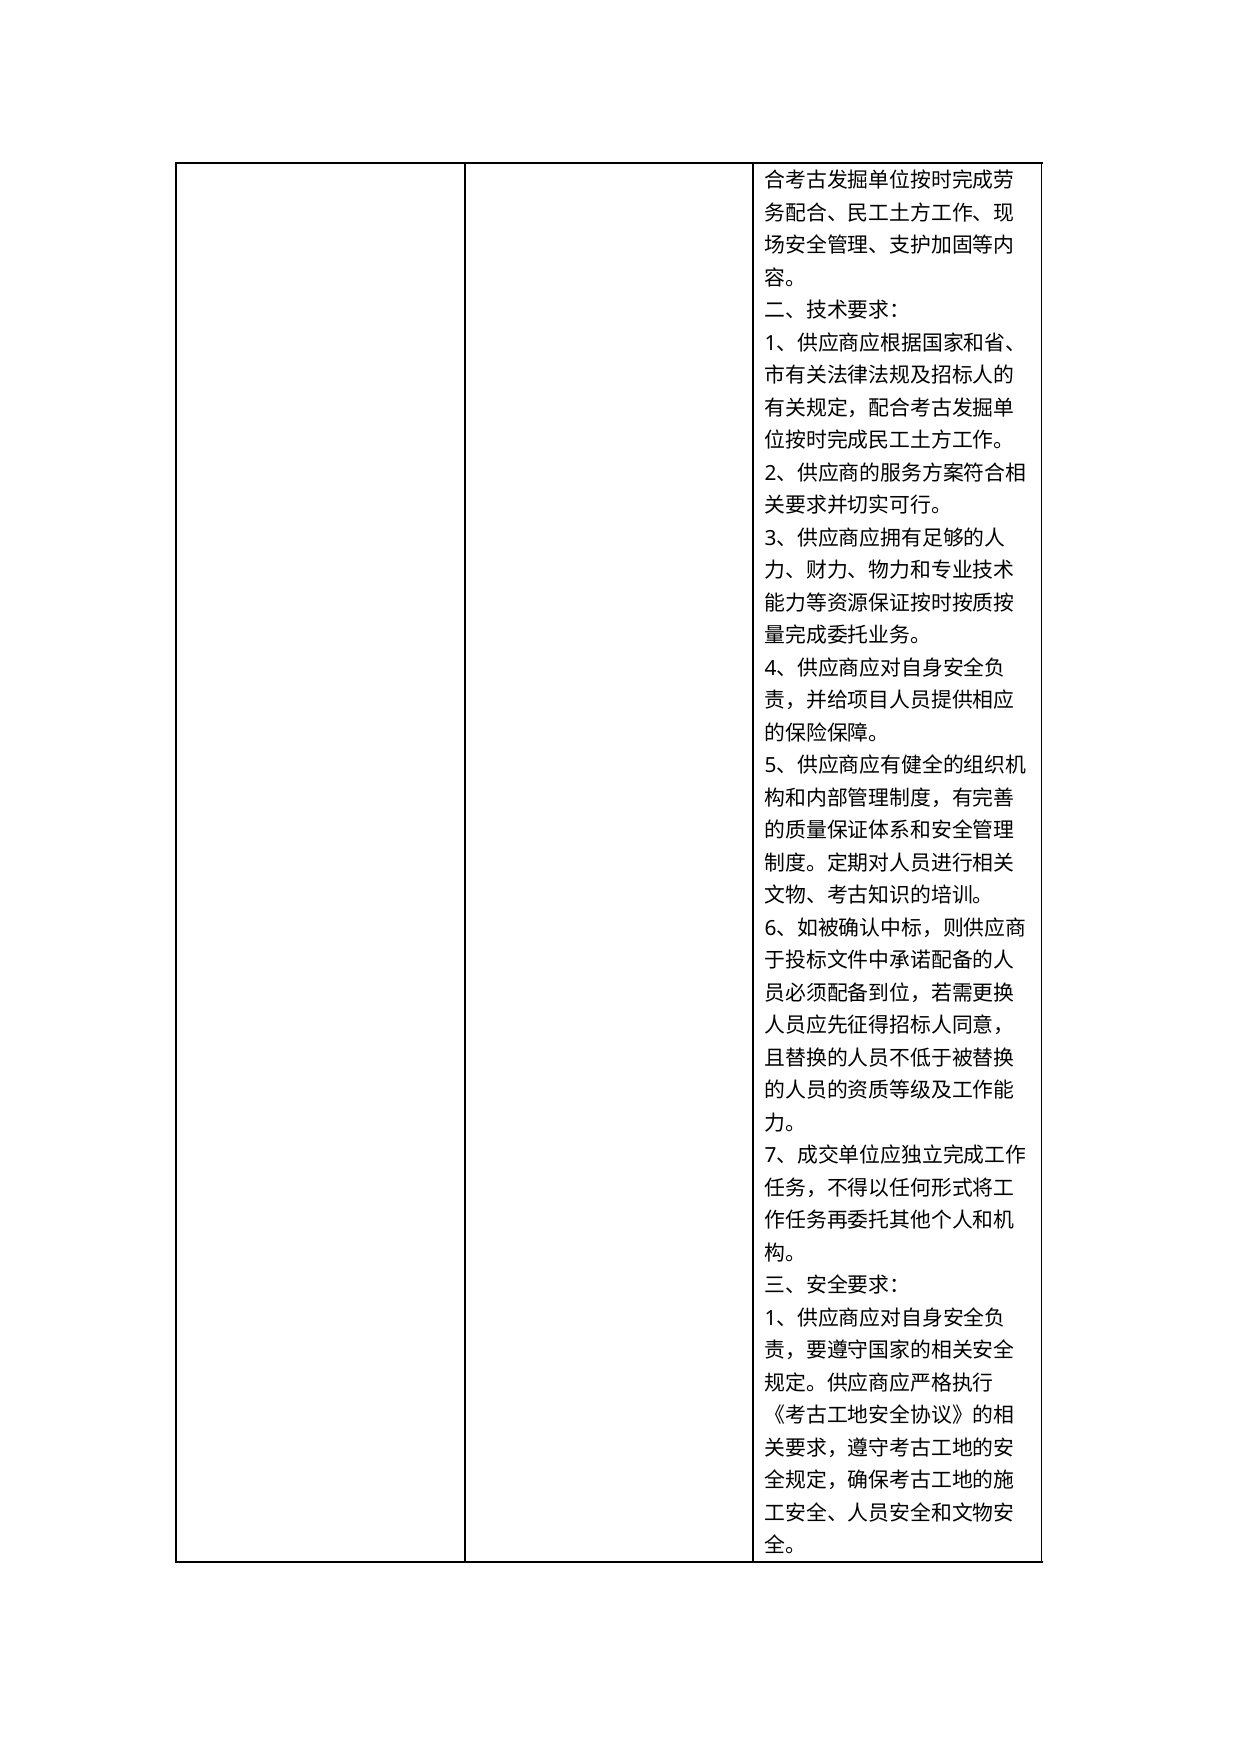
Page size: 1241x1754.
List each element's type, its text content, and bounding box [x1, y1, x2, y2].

table_cell 1 [177, 164, 464, 1561]
table_cell [466, 164, 752, 1561]
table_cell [754, 164, 1041, 1561]
